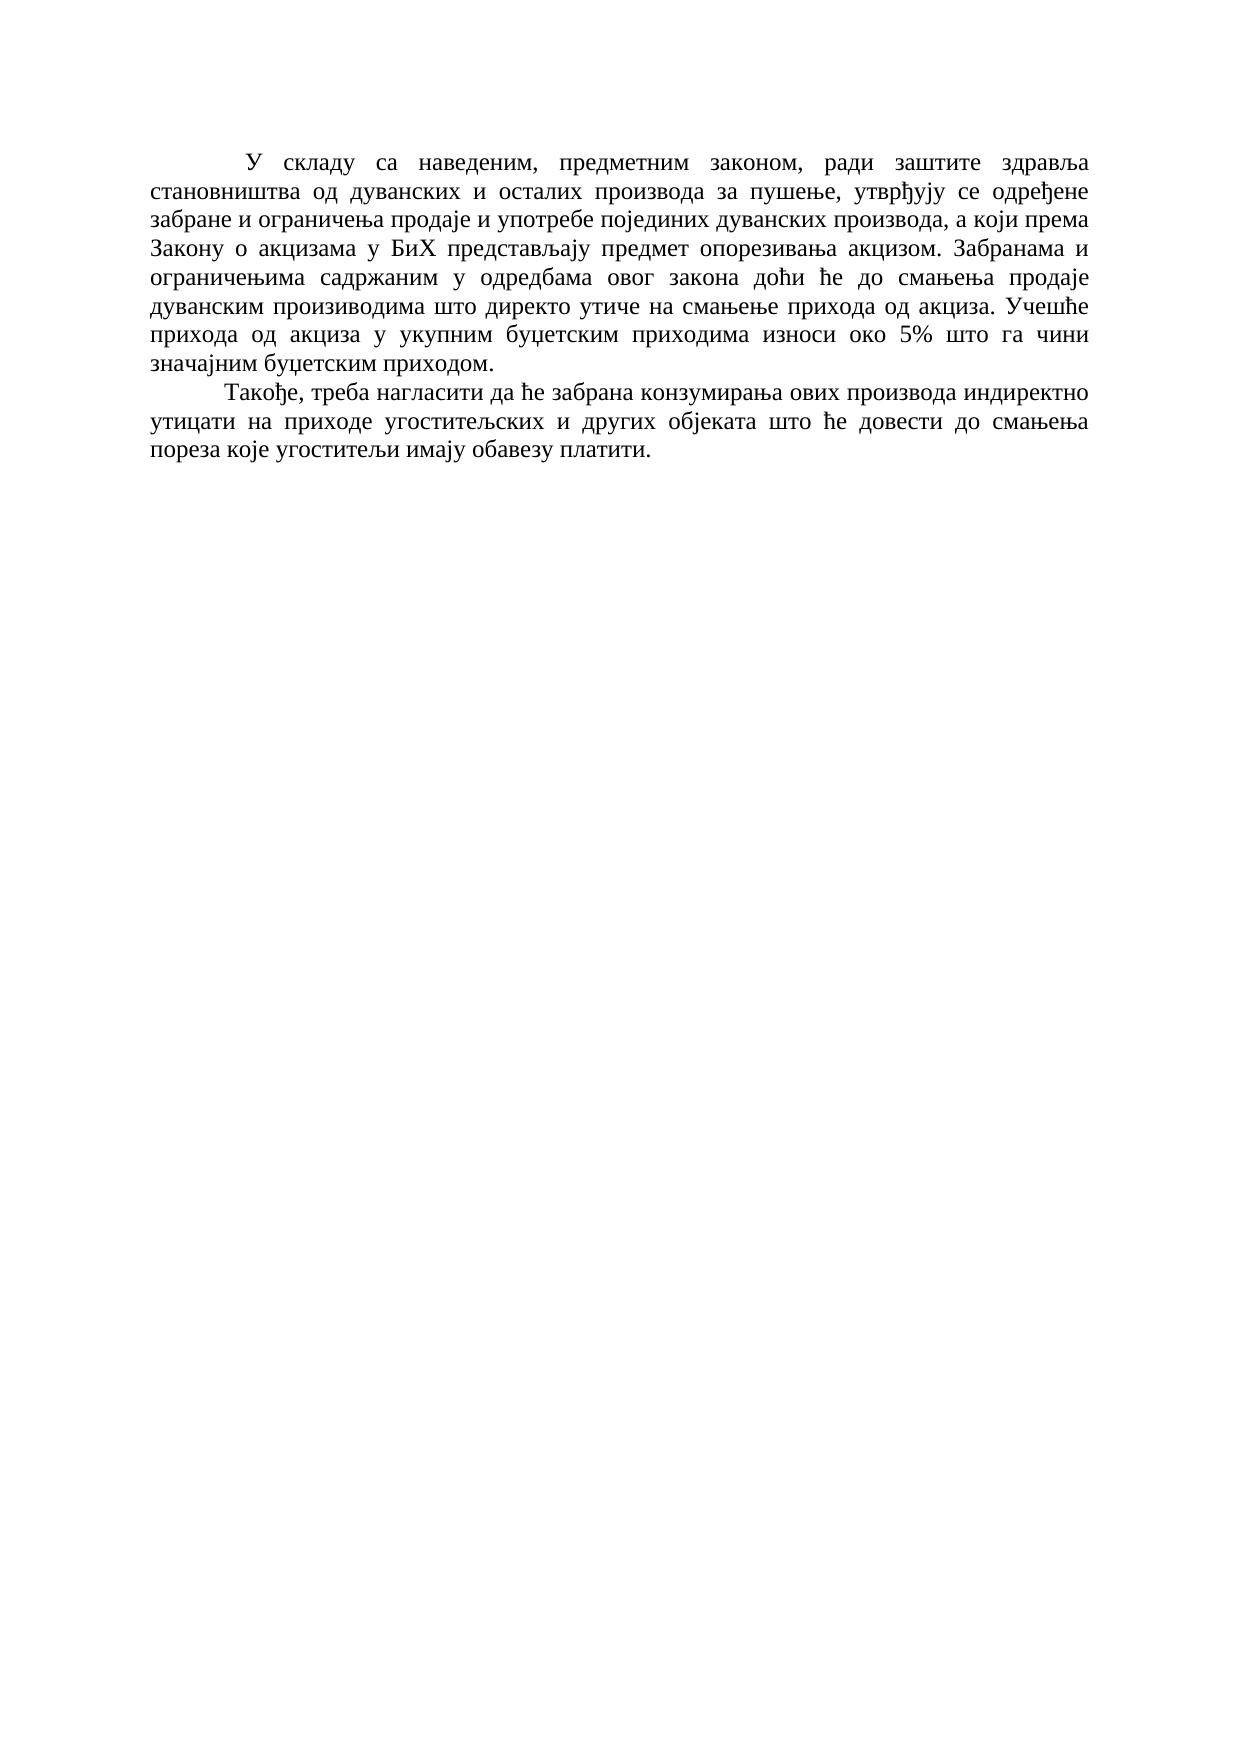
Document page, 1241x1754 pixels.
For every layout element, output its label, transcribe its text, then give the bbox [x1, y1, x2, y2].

text Такође, треба нагласити да ће забрана конзумирања ових производа индиректно утицати на приходе угоститељских и других објеката што ће довести до смањења пореза које угоститељи имају обавезу платити. [150, 377, 1090, 463]
text У складу са наведеним, предметним законом, ради заштите здравља становништва од дуванских и осталих производа за пушење, утврђују се одређене забране и ограничења продаје и употребе појединих дуванских производа, а који према Закону о акцизама у БиХ представљају предмет опорезивања акцизом. Забранама и ограничењима садржаним у одредбама овог закона доћи ће до смањења продаје дуванским произиводима што директо утиче на смањење прихода од акциза. Учешће прихода од акциза у укупним буџетским приходима износи око 5% што га чини значајним буџетским приходом. [150, 147, 1090, 377]
